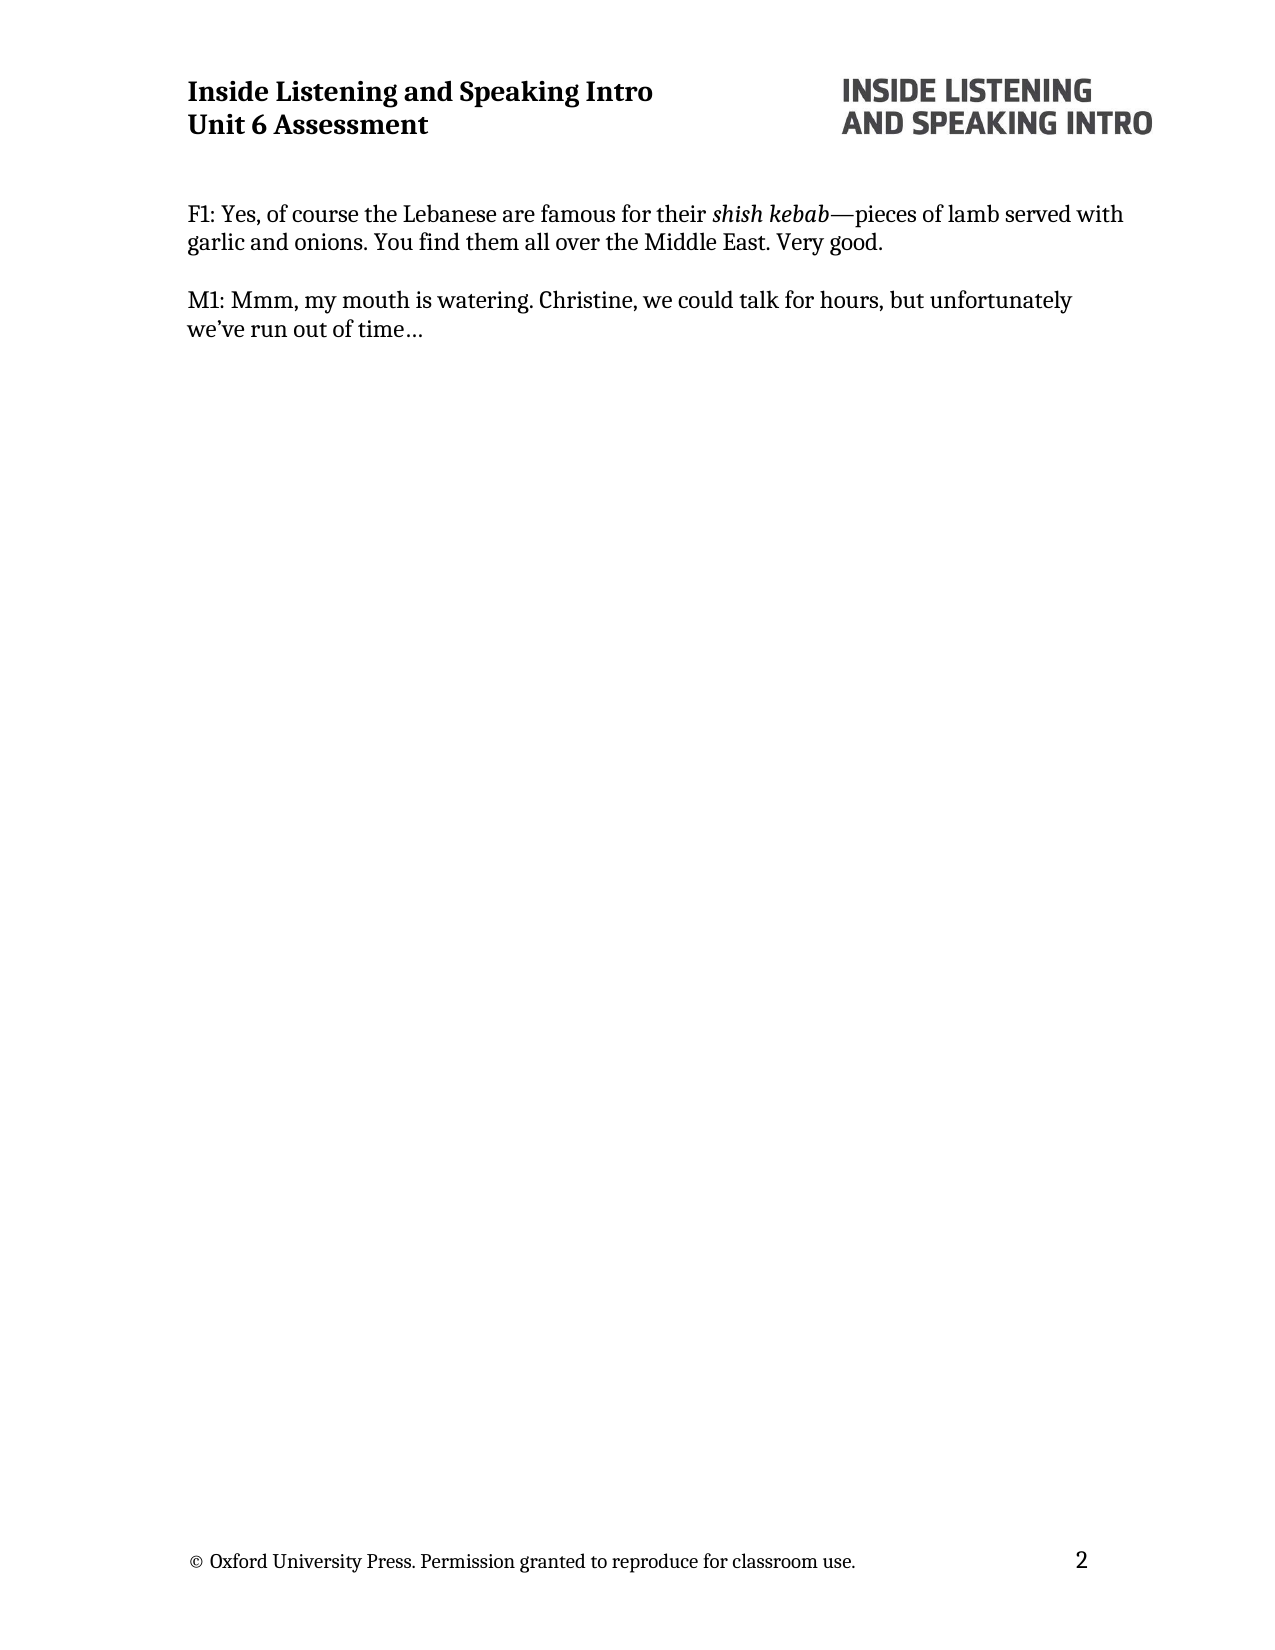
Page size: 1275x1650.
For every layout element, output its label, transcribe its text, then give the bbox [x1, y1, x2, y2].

text F1: Yes, of course the Lebanese are famous for their shish kebab—pieces of lamb served with garlic and onions. You find them all over the Middle East. Very good. [187, 199, 1125, 257]
text M1: Mmm, my mouth is watering. Christine, we could talk for hours, but unfortunately we’ve run out of time… [187, 286, 1125, 343]
picture [831, 63, 1164, 149]
